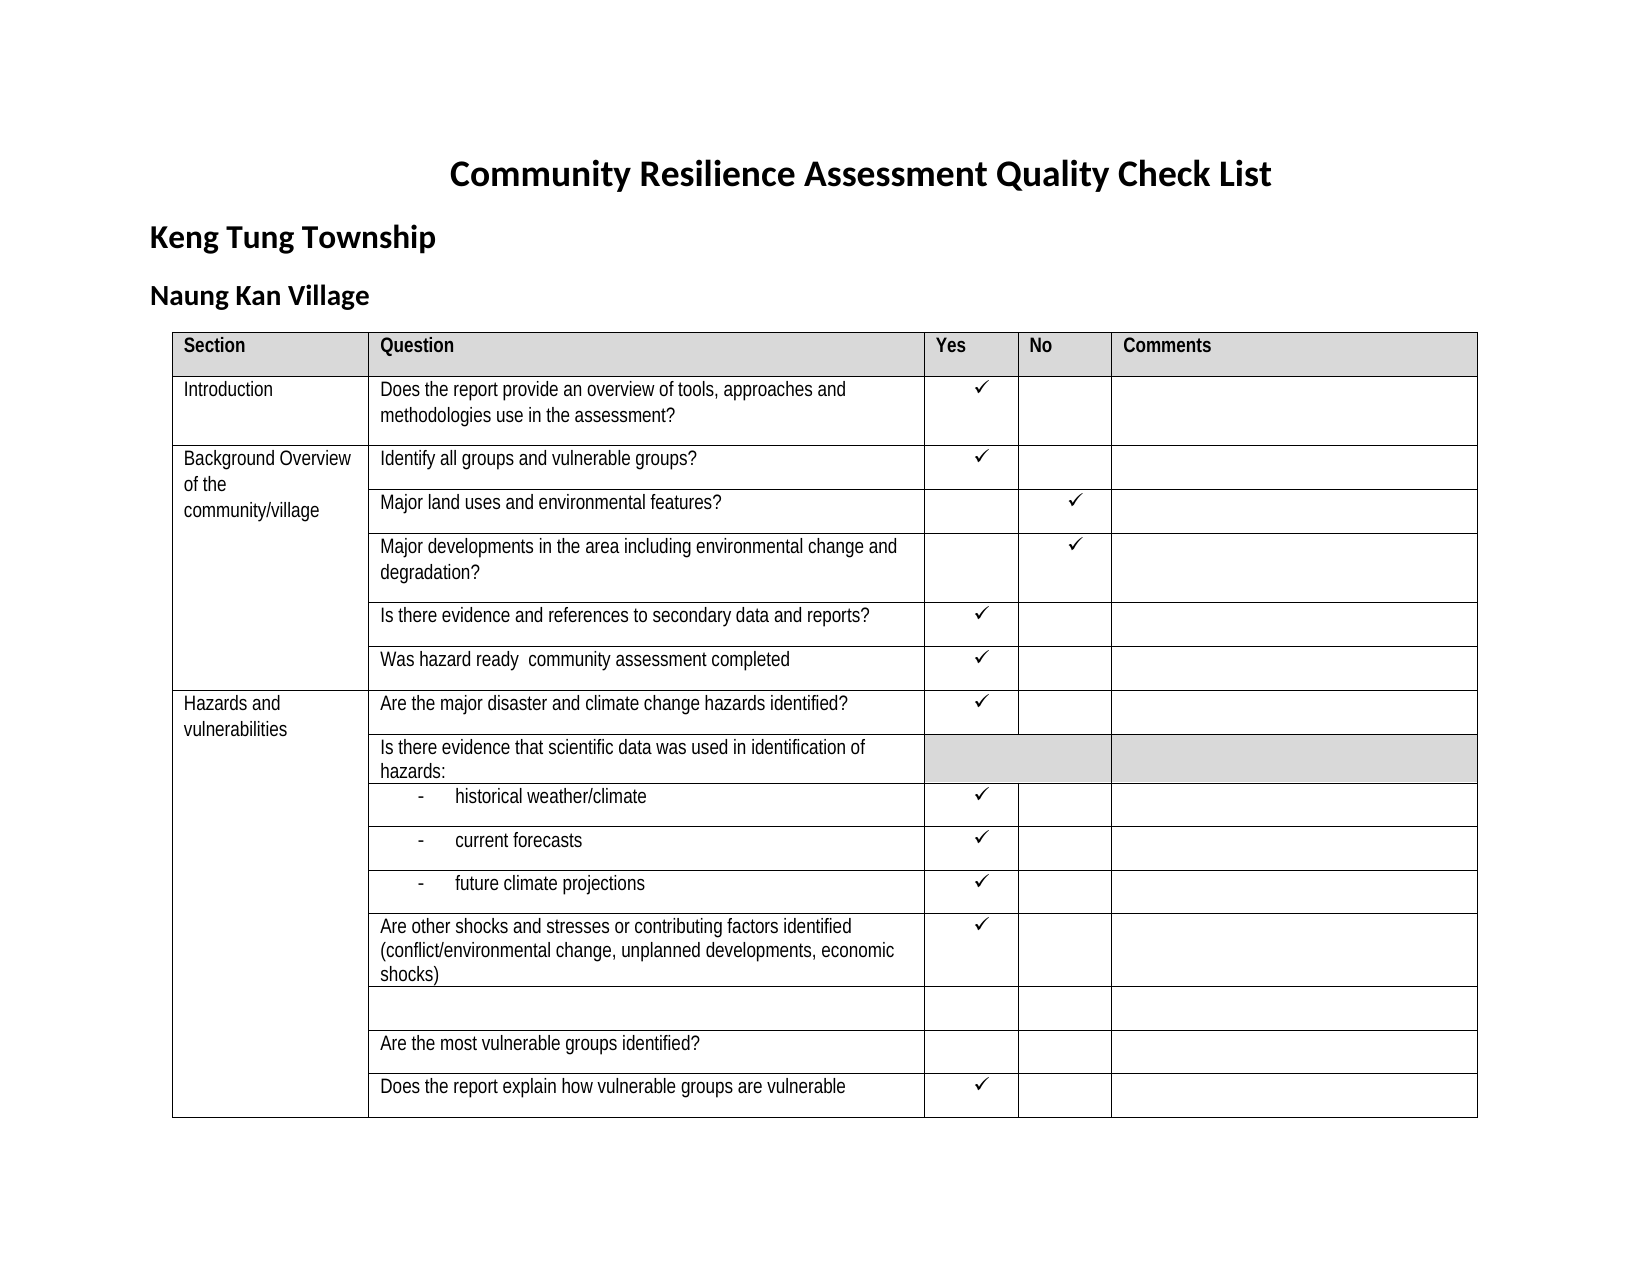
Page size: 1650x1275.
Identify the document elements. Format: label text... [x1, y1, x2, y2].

table_cell [1019, 691, 1111, 733]
table_cell [1112, 490, 1477, 533]
table_cell [1019, 603, 1111, 646]
table_cell current forecasts [369, 827, 924, 869]
table_cell [1019, 490, 1111, 533]
table_cell [1112, 987, 1477, 1029]
table_cell [925, 914, 1018, 986]
table_cell Hazards and vulnerabilities [173, 691, 368, 1117]
table_cell Introduction [173, 377, 368, 445]
table_cell [1019, 377, 1111, 445]
table_cell [1112, 1074, 1477, 1117]
table_cell [925, 647, 1018, 690]
table_cell [925, 490, 1018, 533]
text Keng Tung Township [150, 216, 1500, 257]
table_header Section [173, 333, 368, 376]
table_cell [1019, 446, 1111, 489]
table_cell [1112, 446, 1477, 489]
table_cell [1112, 1031, 1477, 1073]
table_cell [925, 1074, 1018, 1117]
table_cell [1019, 827, 1111, 869]
table_cell [369, 987, 924, 1029]
table_header No [1019, 333, 1111, 376]
table_cell Is there evidence and references to secondary data and reports? [369, 603, 924, 646]
text Naung Kan Village [150, 277, 1500, 312]
table_header Question [369, 333, 924, 376]
table_cell Is there evidence that scientific data was used in identification of hazards: [369, 735, 924, 782]
table_cell historical weather/climate [369, 784, 924, 826]
table_cell [925, 827, 1018, 869]
table_cell [1112, 735, 1477, 782]
table_cell [1112, 784, 1477, 826]
table_cell [1112, 647, 1477, 690]
table_cell [1019, 784, 1111, 826]
table_cell [1112, 377, 1477, 445]
table_cell [1019, 871, 1111, 913]
table_cell [925, 1031, 1018, 1073]
table_cell [1019, 914, 1111, 986]
table_cell Background Overview of the community/village [173, 446, 368, 690]
table_cell [1112, 871, 1477, 913]
table_cell Does the report explain how vulnerable groups are vulnerable [369, 1074, 924, 1117]
table_cell [1019, 1031, 1111, 1073]
table_cell Does the report provide an overview of tools, approaches and methodologies use in the assessment? [369, 377, 924, 445]
table_cell [1019, 1074, 1111, 1117]
table_cell Major land uses and environmental features? [369, 490, 924, 533]
table_cell [925, 377, 1018, 445]
table_header Comments [1112, 333, 1477, 376]
table_cell [925, 534, 1018, 602]
table_cell [1112, 603, 1477, 646]
table_cell Identify all groups and vulnerable groups? [369, 446, 924, 489]
table_cell [925, 446, 1018, 489]
table_cell [925, 871, 1018, 913]
table_cell [1019, 987, 1111, 1029]
table_cell Was hazard ready community assessment completed [369, 647, 924, 690]
table_cell Major developments in the area including environmental change and degradation? [369, 534, 924, 602]
table_cell future climate projections [369, 871, 924, 913]
table_cell [1019, 534, 1111, 602]
table_cell [925, 691, 1018, 733]
table_cell [925, 987, 1018, 1029]
table_cell [1112, 827, 1477, 869]
table_header Yes [925, 333, 1018, 376]
table_cell [925, 784, 1018, 826]
table_cell [1112, 691, 1477, 733]
text Community Resilience Assessment Quality Check List [150, 150, 1500, 196]
table_cell [1019, 647, 1111, 690]
table_cell [1112, 914, 1477, 986]
table_cell Are the major disaster and climate change hazards identified? [369, 691, 924, 733]
table_cell Are the most vulnerable groups identified? [369, 1031, 924, 1073]
table_cell [925, 603, 1018, 646]
table_cell Are other shocks and stresses or contributing factors identified (conflict/environmental change, unplanned developments, economic shocks) [369, 914, 924, 986]
table_cell [925, 735, 1111, 782]
table_cell [1112, 534, 1477, 602]
